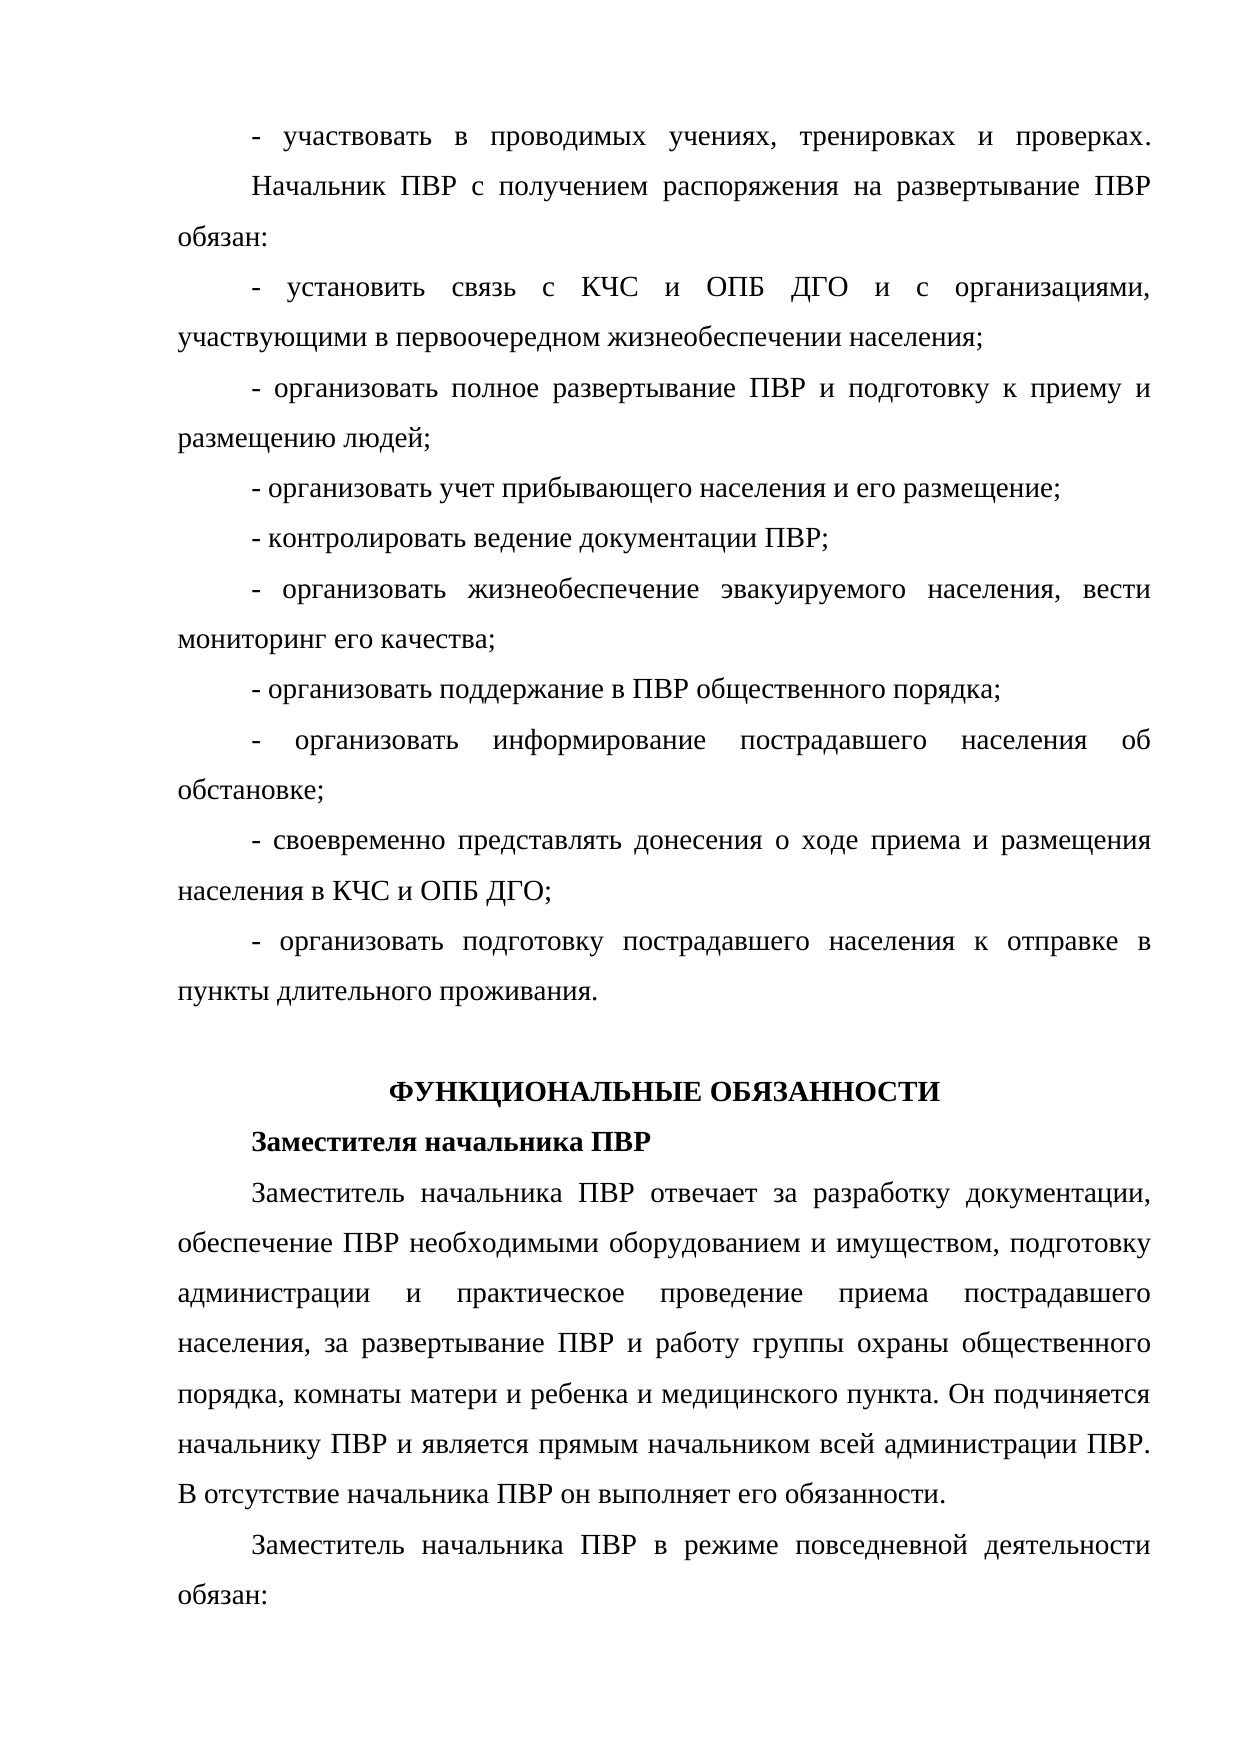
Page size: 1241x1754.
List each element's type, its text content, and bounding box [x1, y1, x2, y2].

text Заместитель начальника ПВР в режиме повседневной деятельности обязан: [177, 1527, 1152, 1611]
text - контролировать ведение документации ПВР; [177, 521, 1152, 554]
text - своевременно представлять донесения о ходе приема и размещения населения в КЧС и ОПБ ДГО; [177, 822, 1152, 906]
text - организовать подготовку пострадавшего населения к отправке в пункты длительного проживания. [177, 923, 1152, 1007]
text - организовать жизнеобеспечение эвакуируемого населения, вести мониторинг его качества; [177, 571, 1152, 655]
text - участвовать в проводимых учениях, тренировках и проверках. Начальник ПВР с получением распоряжения на развертывание ПВР обязан: [177, 118, 1152, 252]
text - организовать информирование пострадавшего населения об обстановке; [177, 722, 1152, 806]
text - организовать поддержание в ПВР общественного порядка; [177, 672, 1152, 705]
text - организовать полное развертывание ПВР и подготовку к приему и размещению людей; [177, 370, 1152, 453]
text - организовать учет прибывающего населения и его размещение; [177, 470, 1152, 504]
text Заместителя начальника ПВР [177, 1124, 1152, 1158]
text - установить связь с КЧС и ОПБ ДГО и с организациями, участвующими в первоочередном жизнеобеспечении населения; [177, 269, 1152, 353]
text ФУНКЦИОНАЛЬНЫЕ ОБЯЗАННОСТИ [177, 1074, 1152, 1108]
text Заместитель начальника ПВР отвечает за разработку документации, обеспечение ПВР необходимыми оборудованием и имуществом, подготовку администрации и практическое проведение приема пострадавшего населения, за развертывание ПВР и работу группы охраны общественного порядка, комнаты матери и ребенка и медицинского пункта. Он подчиняется начальнику ПВР и является прямым начальником всей администрации ПВР. В отсутствие начальника ПВР он выполняет его обязанности. [177, 1175, 1152, 1510]
